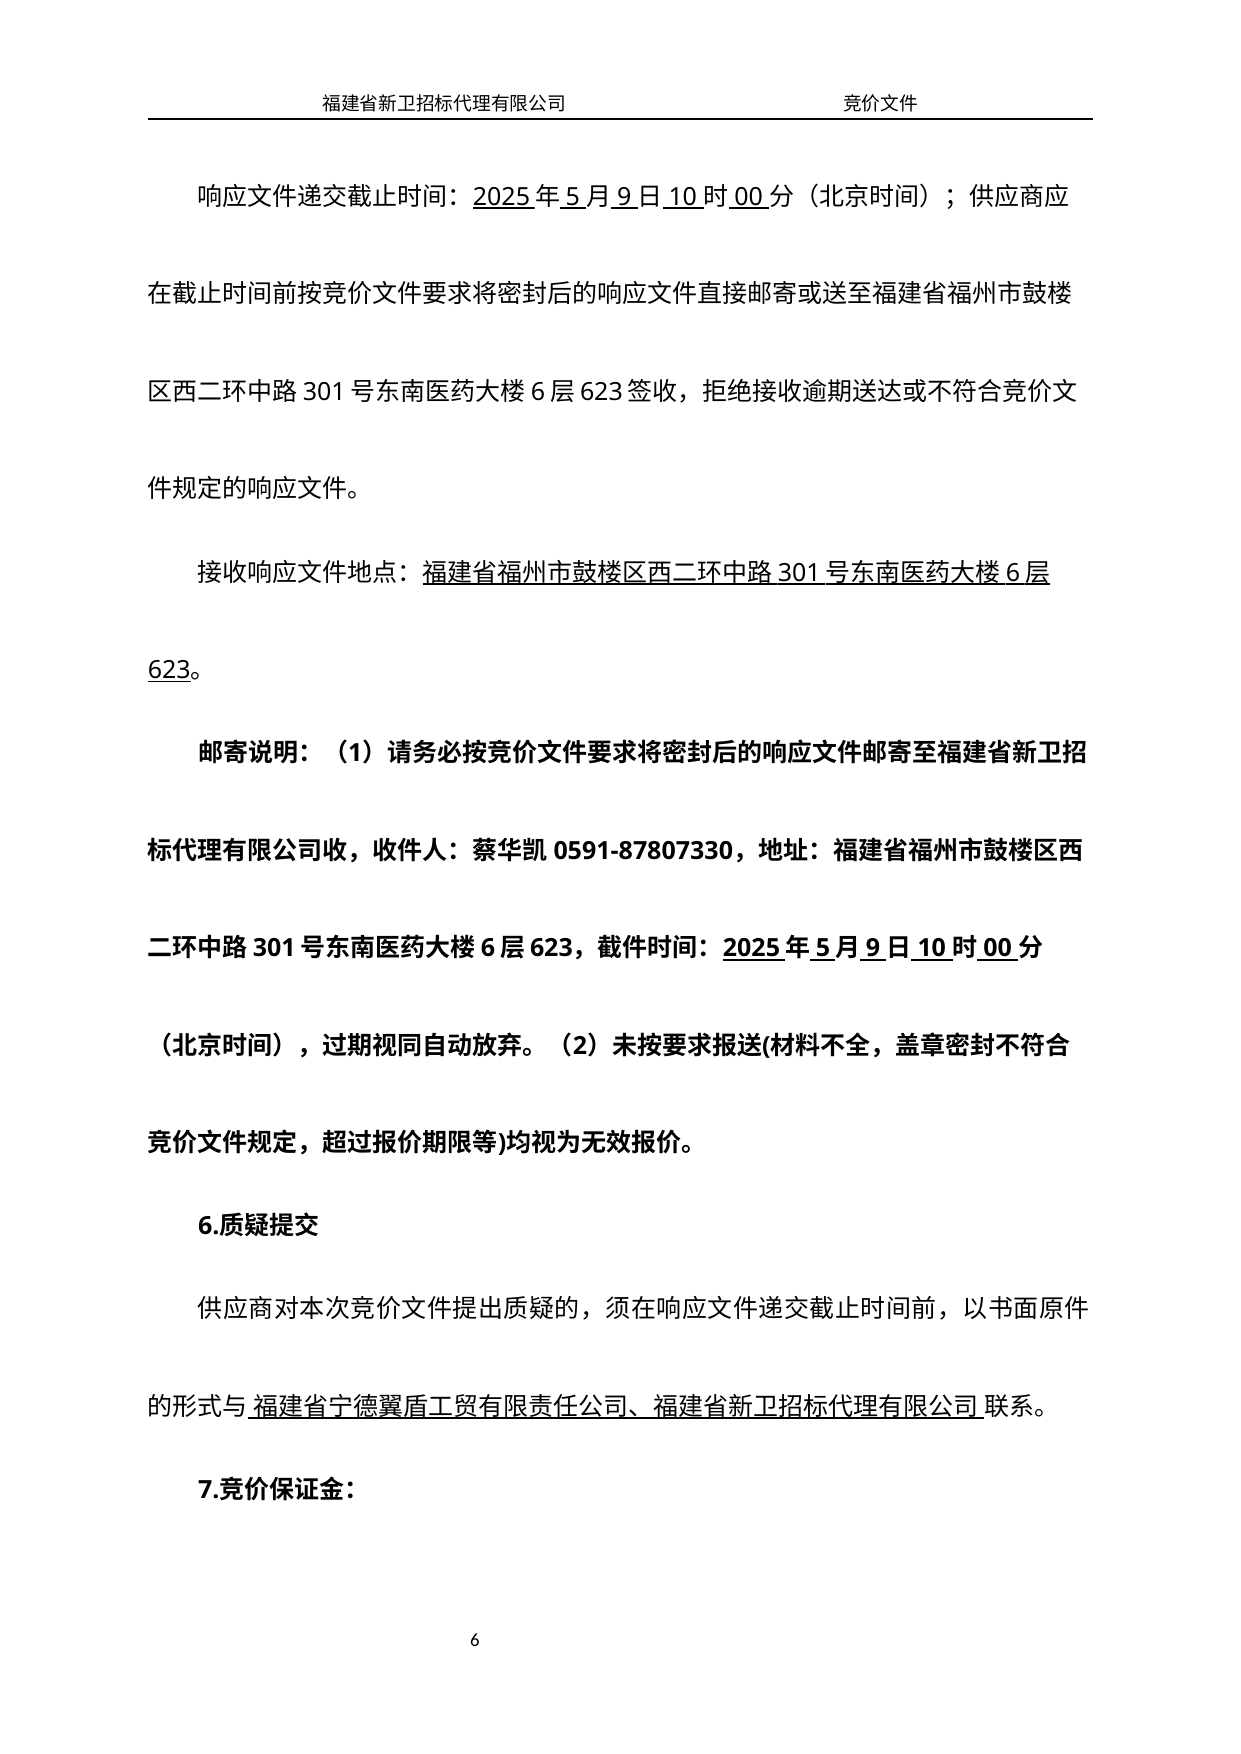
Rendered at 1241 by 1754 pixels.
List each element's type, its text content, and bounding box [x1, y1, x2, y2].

text 6.质疑提交 [148, 1191, 1093, 1256]
text 响应文件递交截止时间：2025年 5 月 9 日 10 时 00 分（北京时间）；供应商应在截止时间前按竞价文件要求将密封后的响应文件直接邮寄或送至福建省福州市鼓楼区西二环中路301号东南医药大楼6层623签收，拒绝接收逾期送达或不符合竞价文件规定的响应文件。 [148, 162, 1093, 519]
text 接收响应文件地点：福建省福州市鼓楼区西二环中路301号东南医药大楼6层623。 [148, 538, 1093, 700]
text 7.竞价保证金： [148, 1455, 1093, 1520]
text 供应商对本次竞价文件提出质疑的，须在响应文件递交截止时间前，以书面原件的形式与 福建省宁德翼盾工贸有限责任公司、福建省新卫招标代理有限公司 联系。 [148, 1274, 1093, 1437]
text 邮寄说明：（1）请务必按竞价文件要求将密封后的响应文件邮寄至福建省新卫招标代理有限公司收，收件人：蔡华凯 0591-87807330，地址：福建省福州市鼓楼区西二环中路301号东南医药大楼6层623，截件时间：2025年 5月 9 日 10 时 00 分（北京时间），过期视同自动放弃。（2）未按要求报送(材料不全，盖章密封不符合竞价文件规定，超过报价期限等)均视为无效报价。 [148, 718, 1093, 1173]
